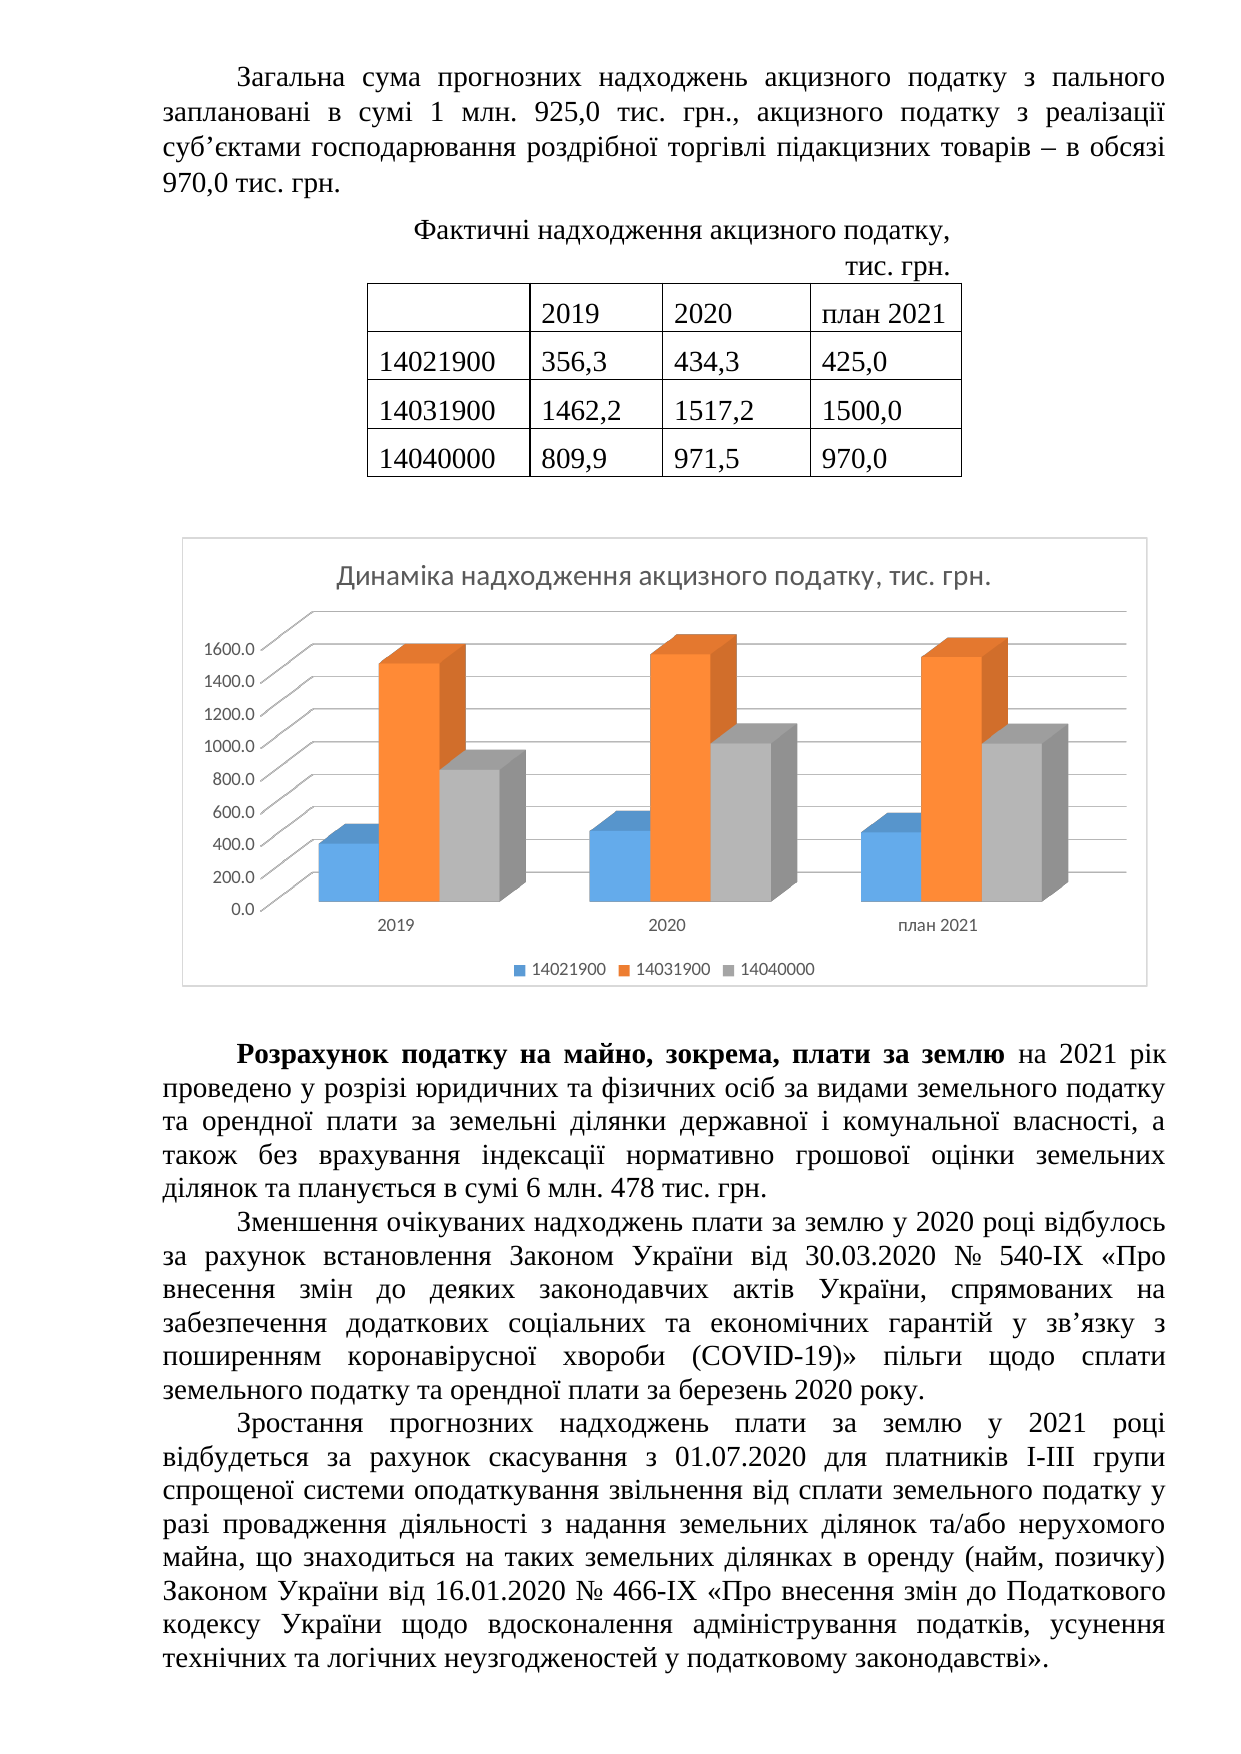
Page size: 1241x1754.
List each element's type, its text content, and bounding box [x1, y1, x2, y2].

table_cell 425,0 [811, 332, 961, 379]
table_cell 14040000 [368, 429, 529, 476]
table_cell 2019 [531, 284, 662, 331]
table_cell 1500,0 [811, 380, 961, 428]
text Зменшення очікуваних надходжень плати за землю у 2020 році відбулось за рахунок встановлення Законом України від 30.03.2020 № 540-IX «Про внесення змін до деяких законодавчих актів України, спрямованих на забезпечення додаткових соціальних та економічних гарантій у зв’язку з поширенням коронавірусної хвороби (COVID-19)» пільги щодо сплати земельного податку та орендної плати за березень 2020 року. [162, 1204, 1167, 1405]
table_cell план 2021 [811, 284, 961, 331]
table_cell 809,9 [531, 429, 662, 476]
table_cell 356,3 [531, 332, 662, 379]
table_cell 971,5 [663, 429, 810, 476]
table_cell 2020 [663, 284, 810, 331]
table_cell 970,0 [811, 429, 961, 476]
text Зростання прогнозних надходжень плати за землю у 2021 році відбудеться за рахунок скасування з 01.07.2020 для платників І-ІІІ групи спрощеної системи оподаткування звільнення від сплати земельного податку у разі провадження діяльності з надання земельних ділянок та/або нерухомого майна, що знаходиться на таких земельних ділянках в оренду (найм, позичку) Законом України від 16.01.2020 № 466-IX «Про внесення змін до Податкового кодексу України щодо вдосконалення адміністрування податків, усунення технічних та логічних неузгодженостей у податковому законодавстві». [162, 1405, 1167, 1674]
text Розрахунок податку на майно, зокрема, плати за землю на 2021 рік проведено у розрізі юридичних та фізичних осіб за видами земельного податку та орендної плати за земельні ділянки державної і комунальної власності, а також без врахування індексації нормативно грошової оцінки земельних ділянок та планується в сумі 6 млн. 478 тис. грн. [162, 1036, 1167, 1204]
table_cell 14021900 [368, 332, 529, 379]
table_cell 434,3 [663, 332, 810, 379]
table_header Фактичні надходження акцизного податку, тис. грн. [368, 200, 962, 282]
text Загальна сума прогнозних надходжень акцизного податку з пального заплановані в сумі 1 млн. 925,0 тис. грн., акцизного податку з реалізації суб’єктами господарювання роздрібної торгівлі підакцизних товарів – в обсязі 970,0 тис. грн. [162, 59, 1167, 198]
table_cell 1517,2 [663, 380, 810, 428]
table_cell 14031900 [368, 380, 529, 428]
table_cell [368, 284, 529, 331]
table_cell 1462,2 [531, 380, 662, 428]
